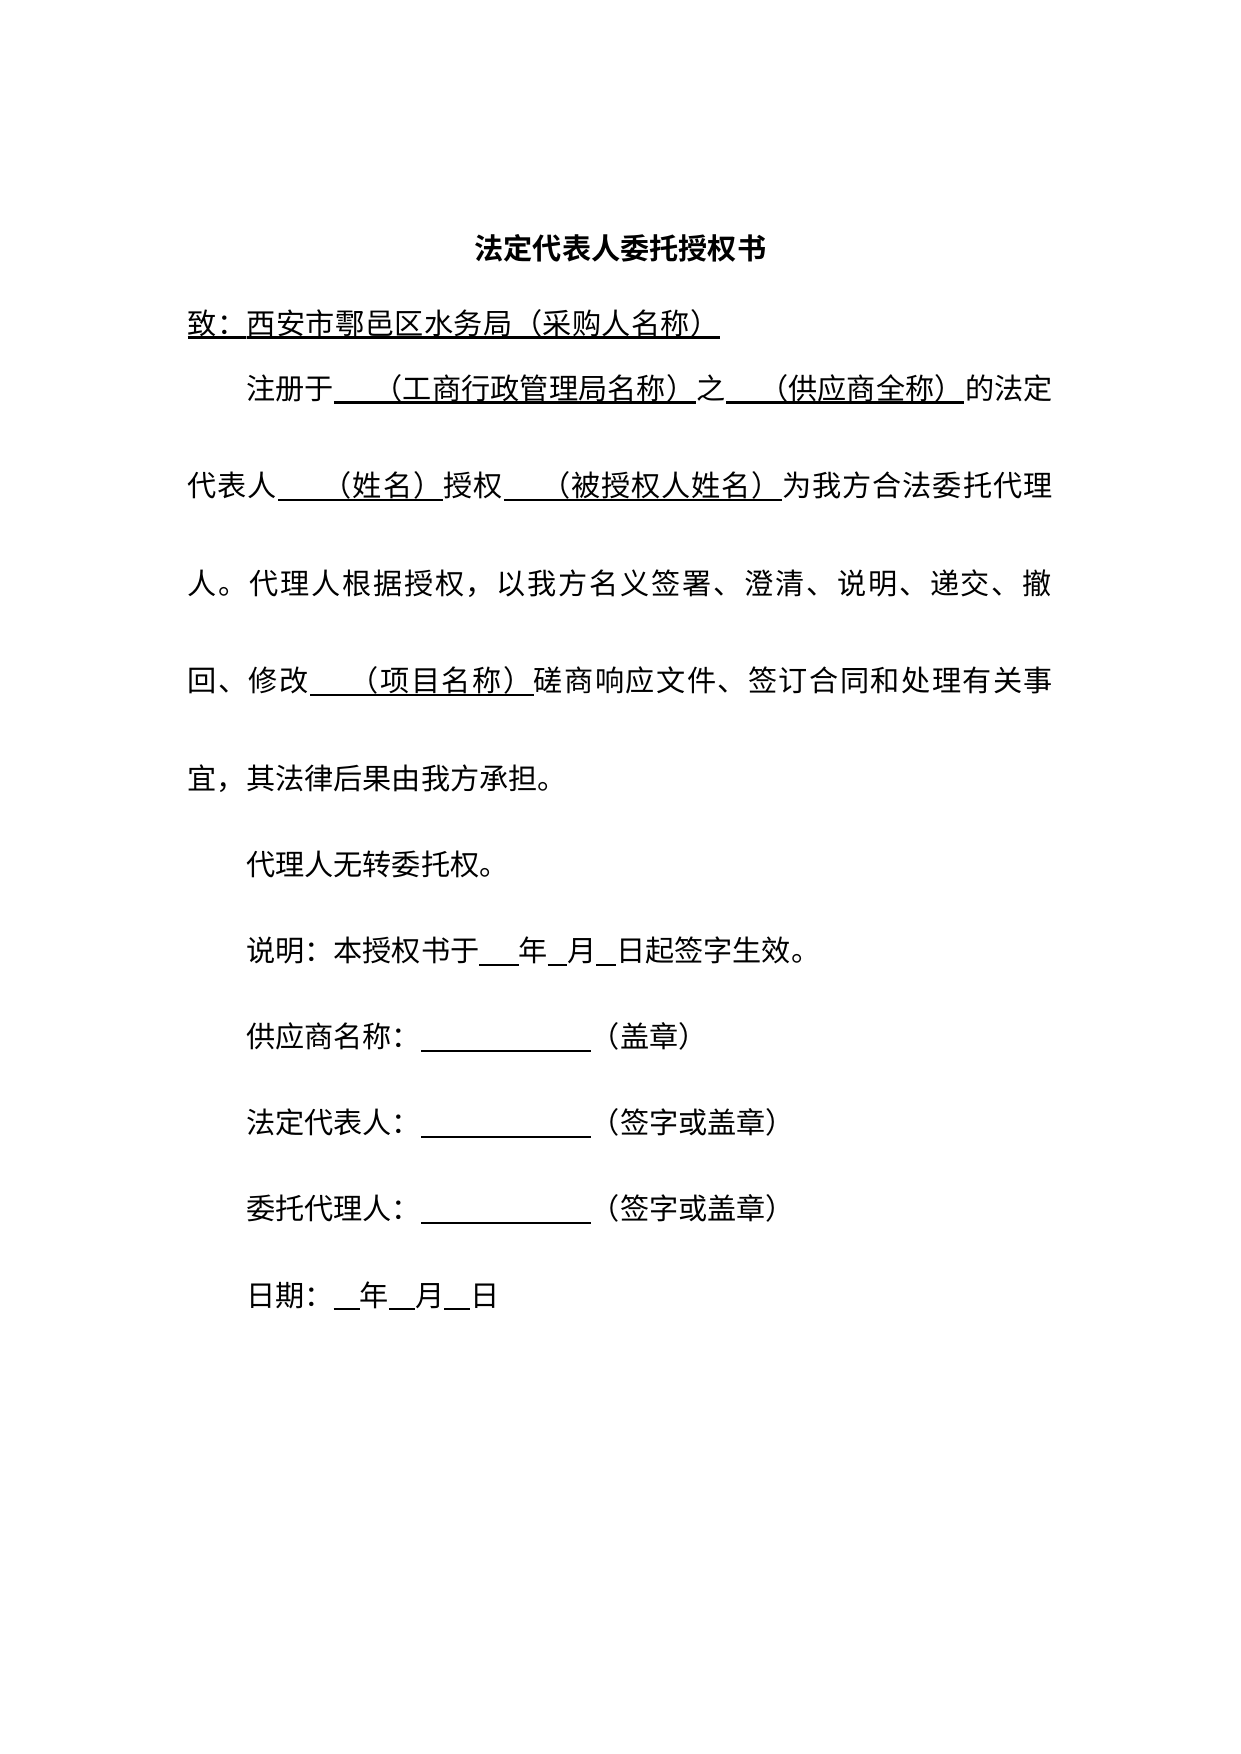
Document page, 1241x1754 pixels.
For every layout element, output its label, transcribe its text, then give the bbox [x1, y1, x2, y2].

text 代理人无转委托权。 [187, 830, 1053, 895]
text 日期： 年 月 日 [187, 1261, 1053, 1326]
text 委托代理人： （签字或盖章） [187, 1174, 1053, 1239]
text 注册于 （工商行政管理局名称）之 （供应商全称）的法定代表人 （姓名）授权 （被授权人姓名）为我方合法委托代理人。代理人根据授权，以我方名义签署、澄清、说明、递交、撤回、修改 （项目名称）磋商响应文件、签订合同和处理有关事宜，其法律后果由我方承担。 [187, 354, 1053, 809]
text 说明：本授权书于 年 月 日起签字生效。 [187, 916, 1053, 981]
text 供应商名称： （盖章） [187, 1002, 1053, 1067]
text 法定代表人委托授权书 [187, 225, 1053, 268]
text 致：西安市鄠邑区水务局（采购人名称） [187, 289, 1053, 354]
text 法定代表人： （签字或盖章） [187, 1088, 1053, 1153]
